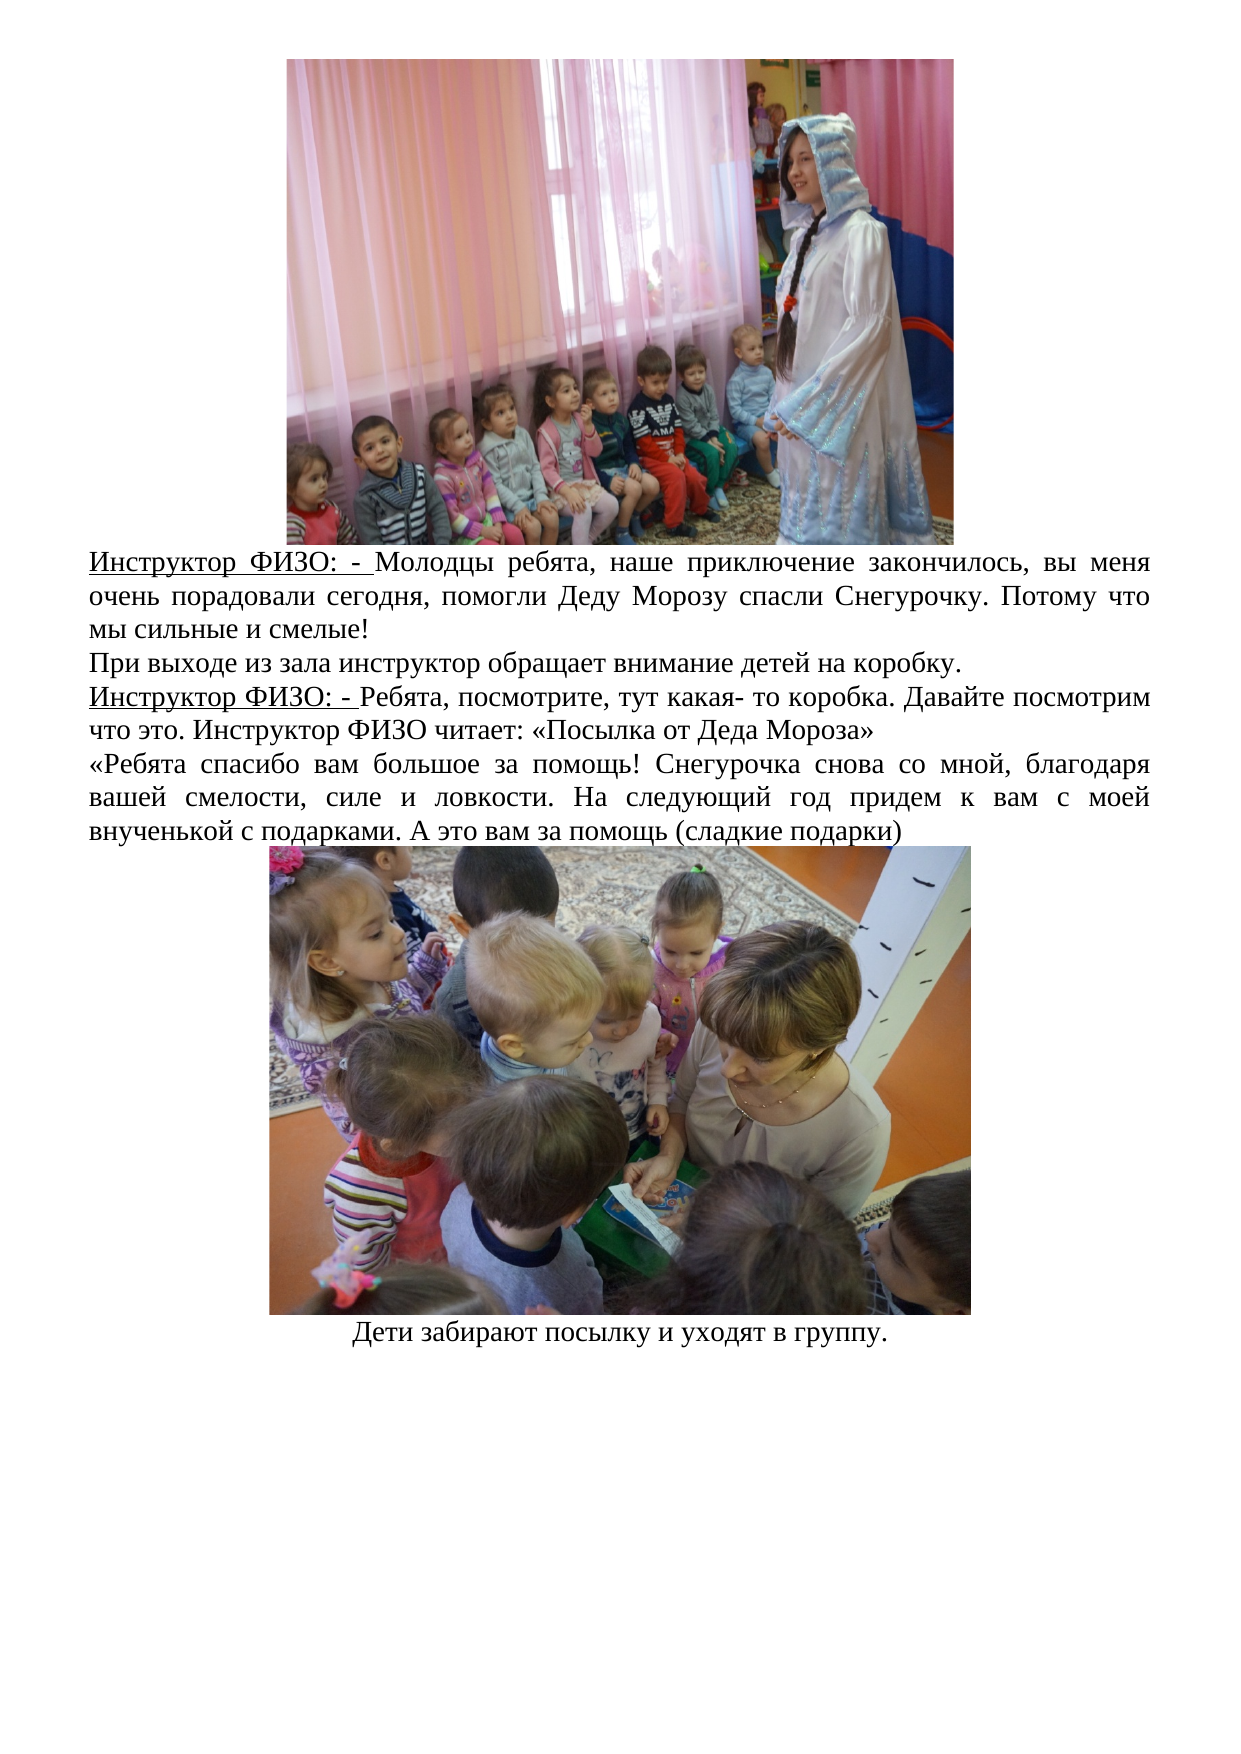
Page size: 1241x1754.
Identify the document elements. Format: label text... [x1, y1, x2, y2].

text Инструктор ФИЗО: - Молодцы ребята, наше приключение закончилось, вы меня очень порадовали сегодня, помогли Деду Морозу спасли Снегурочку. Потому что мы сильные и смелые! [89, 544, 1152, 645]
picture [269, 846, 971, 1315]
text При выходе из зала инструктор обращает внимание детей на коробку. [89, 645, 1152, 679]
picture [286, 59, 954, 545]
text «Ребята спасибо вам большое за помощь! Снегурочка снова со мной, благодаря вашей смелости, силе и ловкости. На следующий год придем к вам с моей внученькой с подарками. А это вам за помощь (сладкие подарки) [89, 746, 1152, 846]
text Инструктор ФИЗО: - Ребята, посмотрите, тут какая- то коробка. Давайте посмотрим что это. Инструктор ФИЗО читает: «Посылка от Деда Мороза» [89, 679, 1152, 746]
text Дети забирают посылку и уходят в группу. [89, 1314, 1152, 1348]
